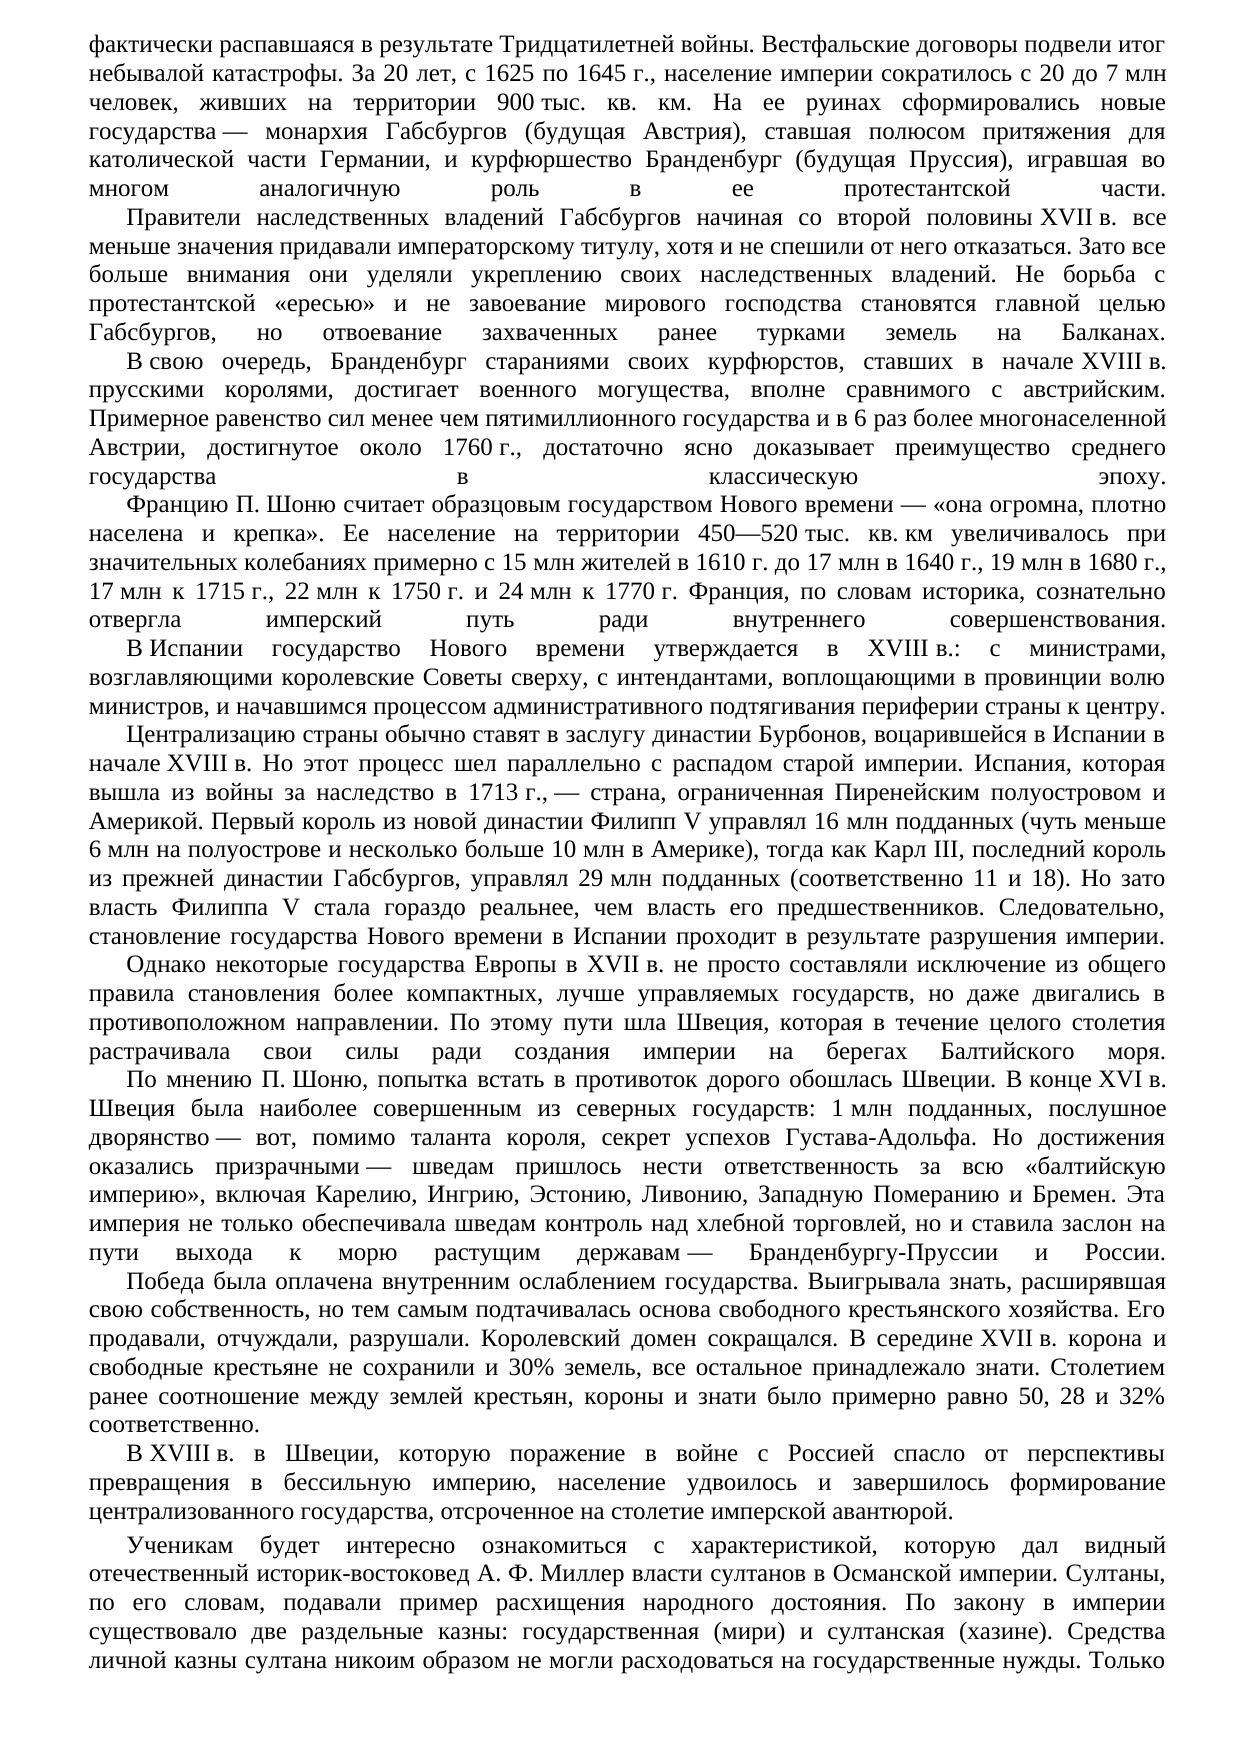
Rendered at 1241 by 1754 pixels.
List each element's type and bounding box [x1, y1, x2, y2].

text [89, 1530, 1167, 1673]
text [89, 29, 1167, 1524]
